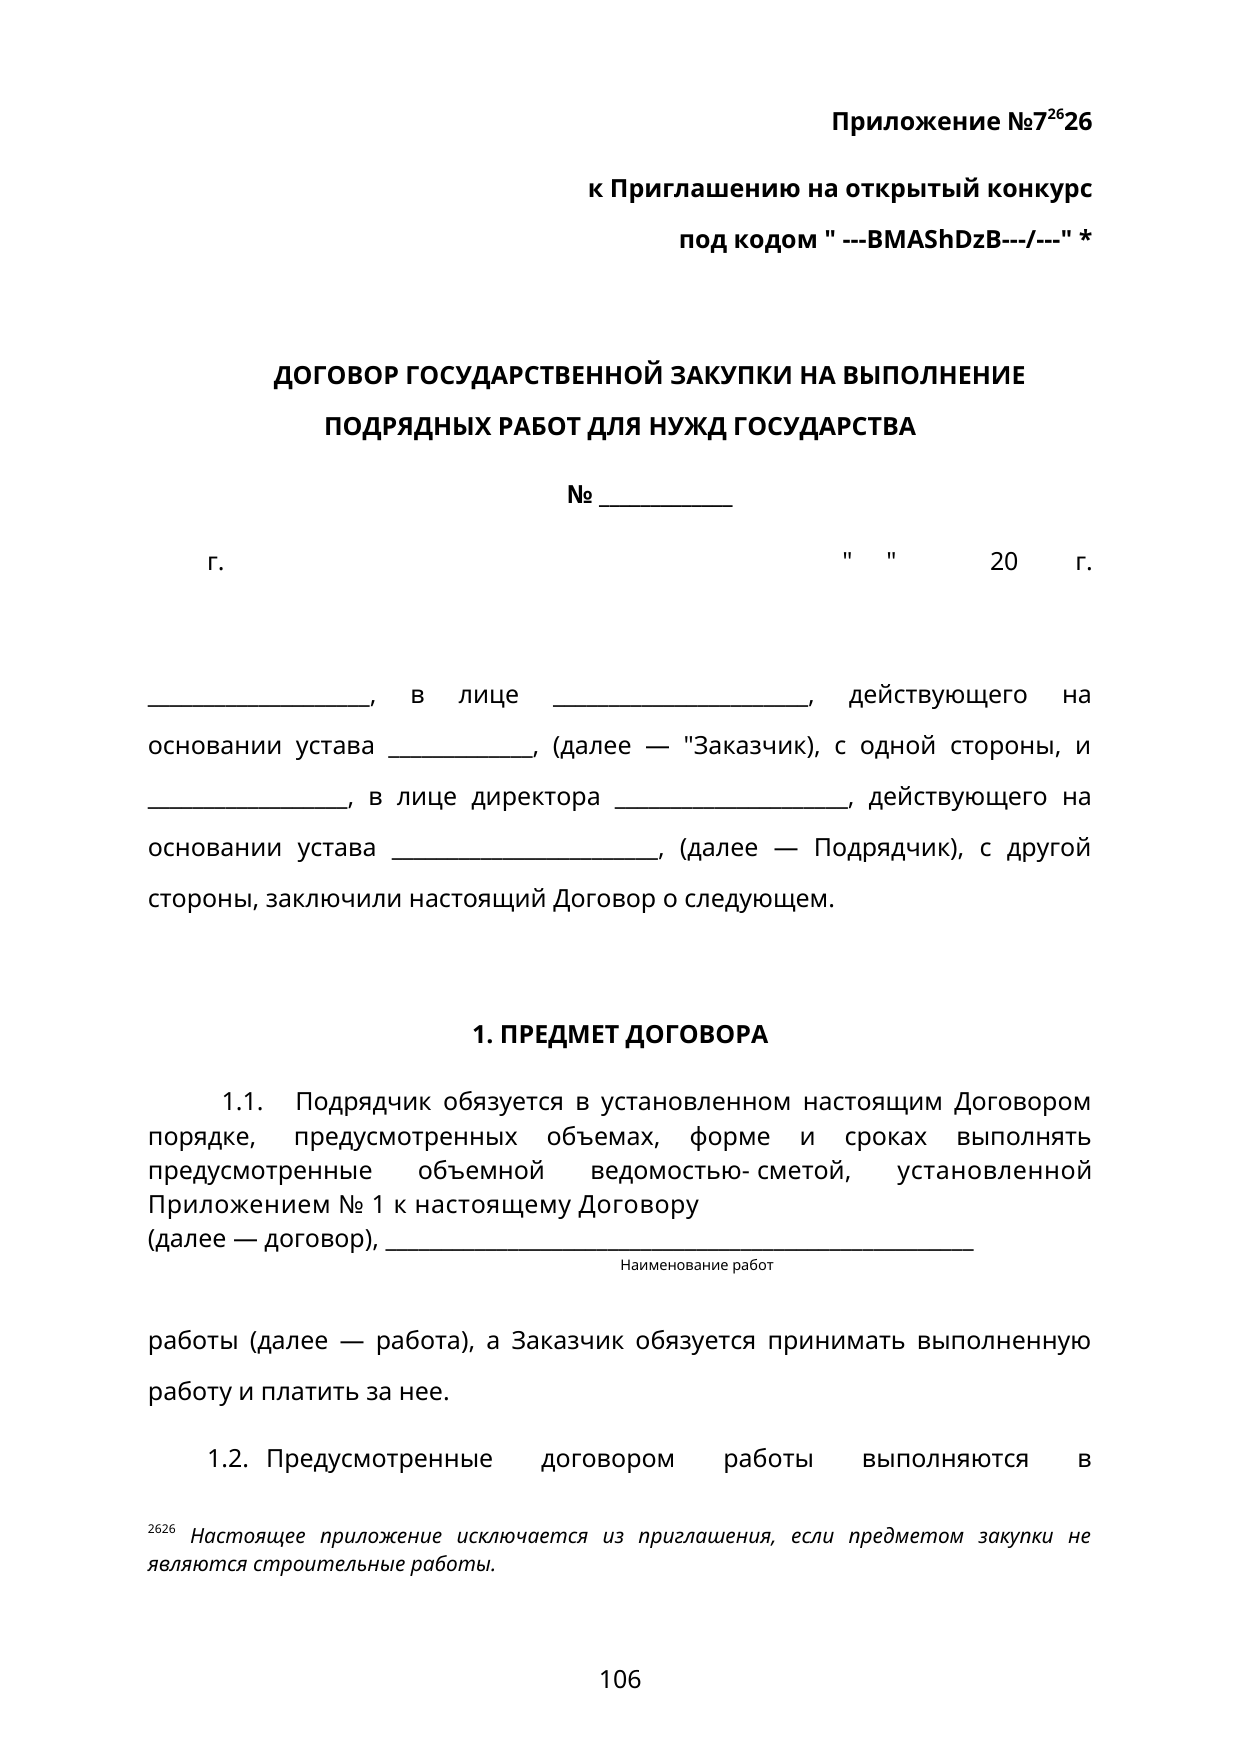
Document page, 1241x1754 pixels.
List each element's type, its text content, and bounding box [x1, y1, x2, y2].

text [148, 1441, 1092, 1475]
text № _____________ [148, 476, 1092, 510]
text ДОГОВОР ГОСУДАРСТВЕННОЙ ЗАКУПКИ НА ВЫПОЛНЕНИЕ ПОДРЯДНЫХ РАБОТ ДЛЯ НУЖД ГОСУДАРСТВА [148, 358, 1092, 443]
text 1.1. Подрядчик обязуется в установленном настоящим Договором порядке, предусмотренных объемах, форме и сроках выполнять предусмотренные объемной ведомостью- сметой, установленной Приложением № 1 к настоящему Договору [148, 1084, 1092, 1221]
text Приложение №726 [148, 103, 1092, 137]
text (далее — договор), _____________________________________________________ [148, 1221, 1092, 1254]
text 1. ПРЕДМЕТ ДОГОВОРА [148, 1016, 1092, 1050]
table_header " " 20 г. [606, 544, 1104, 609]
text работы (далее — работа), а Заказчик обязуется принимать выполненную работу и платить за нее. [148, 1322, 1092, 1407]
text ____________________, в лице _______________________, действующего на основании устава _____________, (далее — "Заказчик), с одной стороны, и __________________, в лице директора _____________________, действующего на основании устава ________________________, (далее — Подрядчик), с другой стороны, заключили настоящий Договор о следующем. [148, 677, 1092, 915]
text Наименование работ [620, 1254, 1092, 1289]
table_header г. [136, 544, 606, 609]
text к Приглашению на открытый конкурс под кодом " ---BMAShDzB---/---" * [148, 171, 1092, 256]
